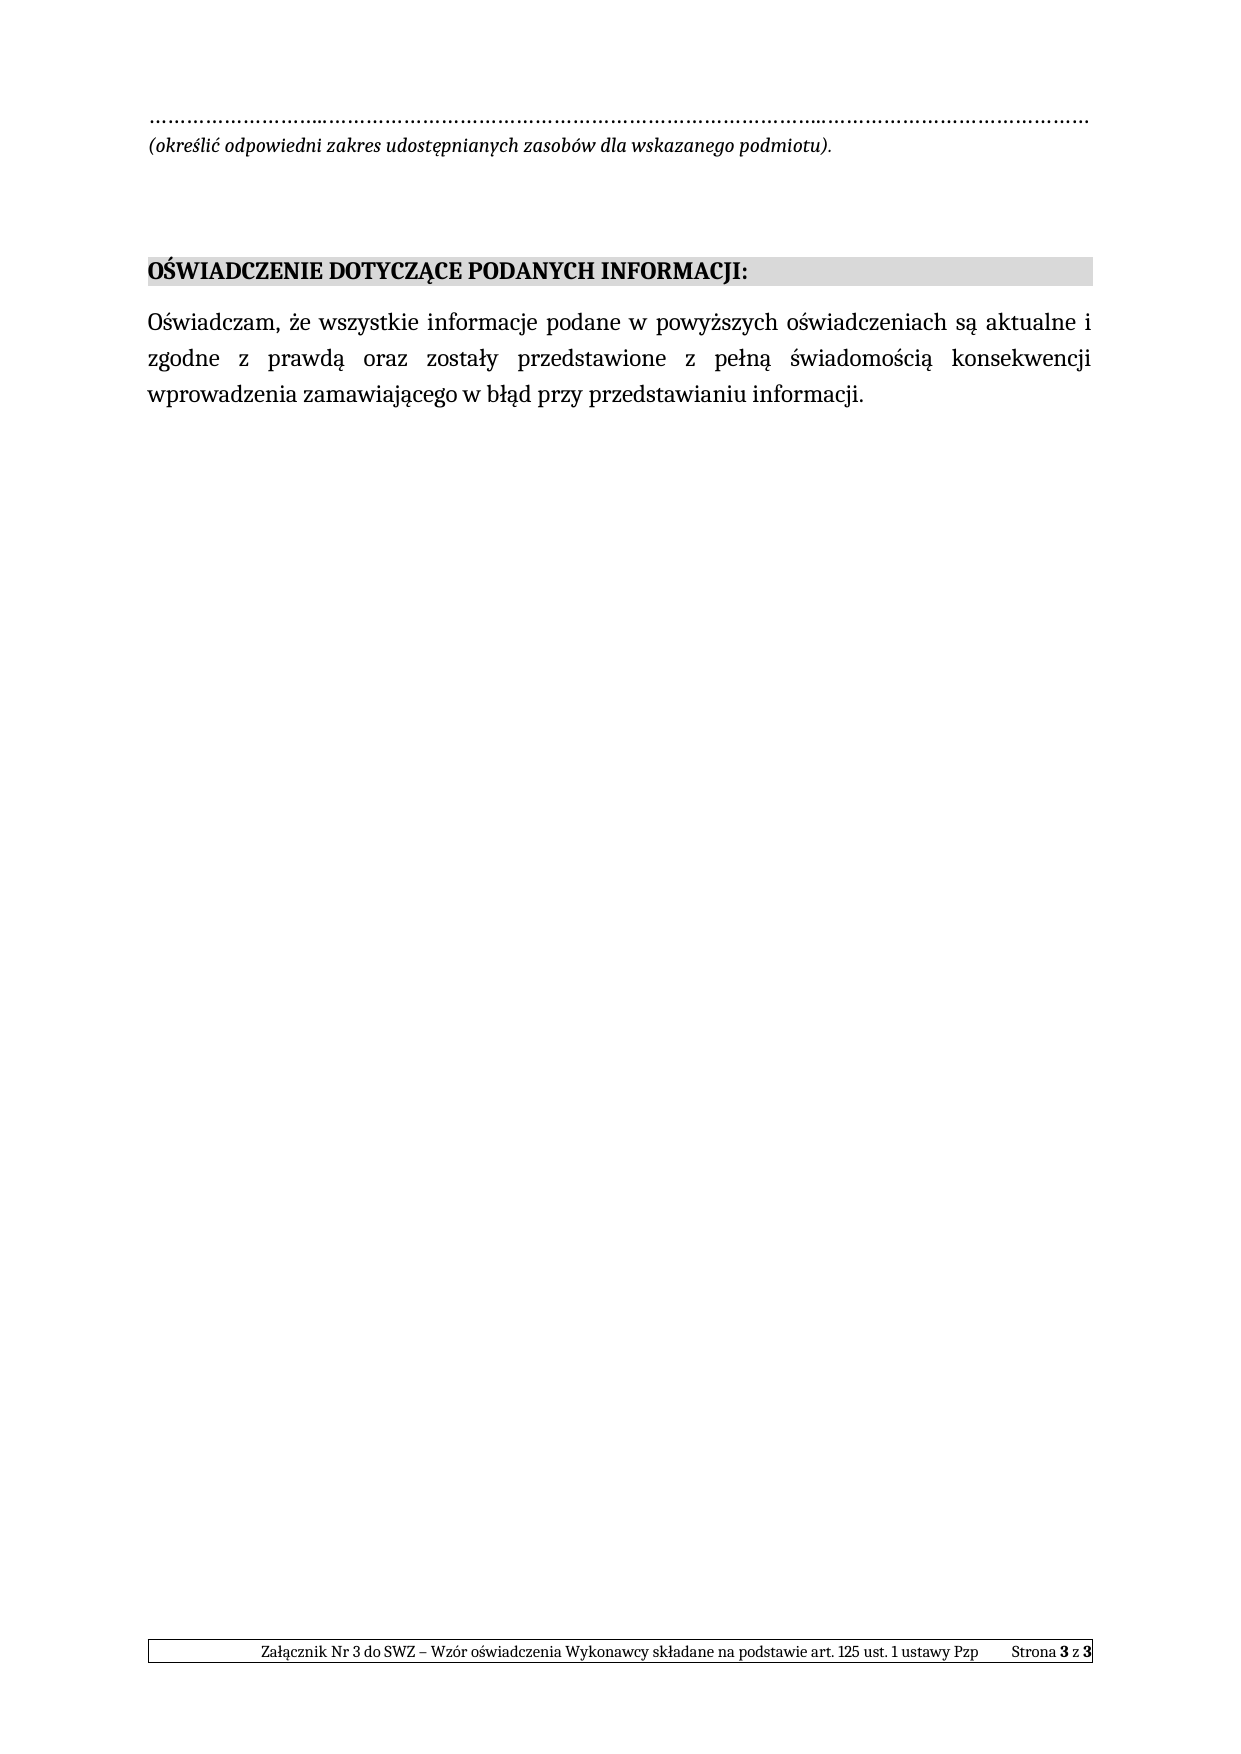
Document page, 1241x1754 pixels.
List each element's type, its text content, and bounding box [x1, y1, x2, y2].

text OŚWIADCZENIE DOTYCZĄCE PODANYCH INFORMACJI: [148, 257, 1093, 286]
text ………………………..……………………………………………………………………..…………………………………… [148, 101, 1093, 129]
text (określić odpowiedni zakres udostępnianych zasobów dla wskazanego podmiotu). [148, 134, 1093, 158]
text Oświadczam, że wszystkie informacje podane w powyższych oświadczeniach są aktualne i zgodne z prawdą oraz zostały przedstawione z pełną świadomością konsekwencji wprowadzenia zamawiającego w błąd przy przedstawianiu informacji. [148, 308, 1093, 408]
